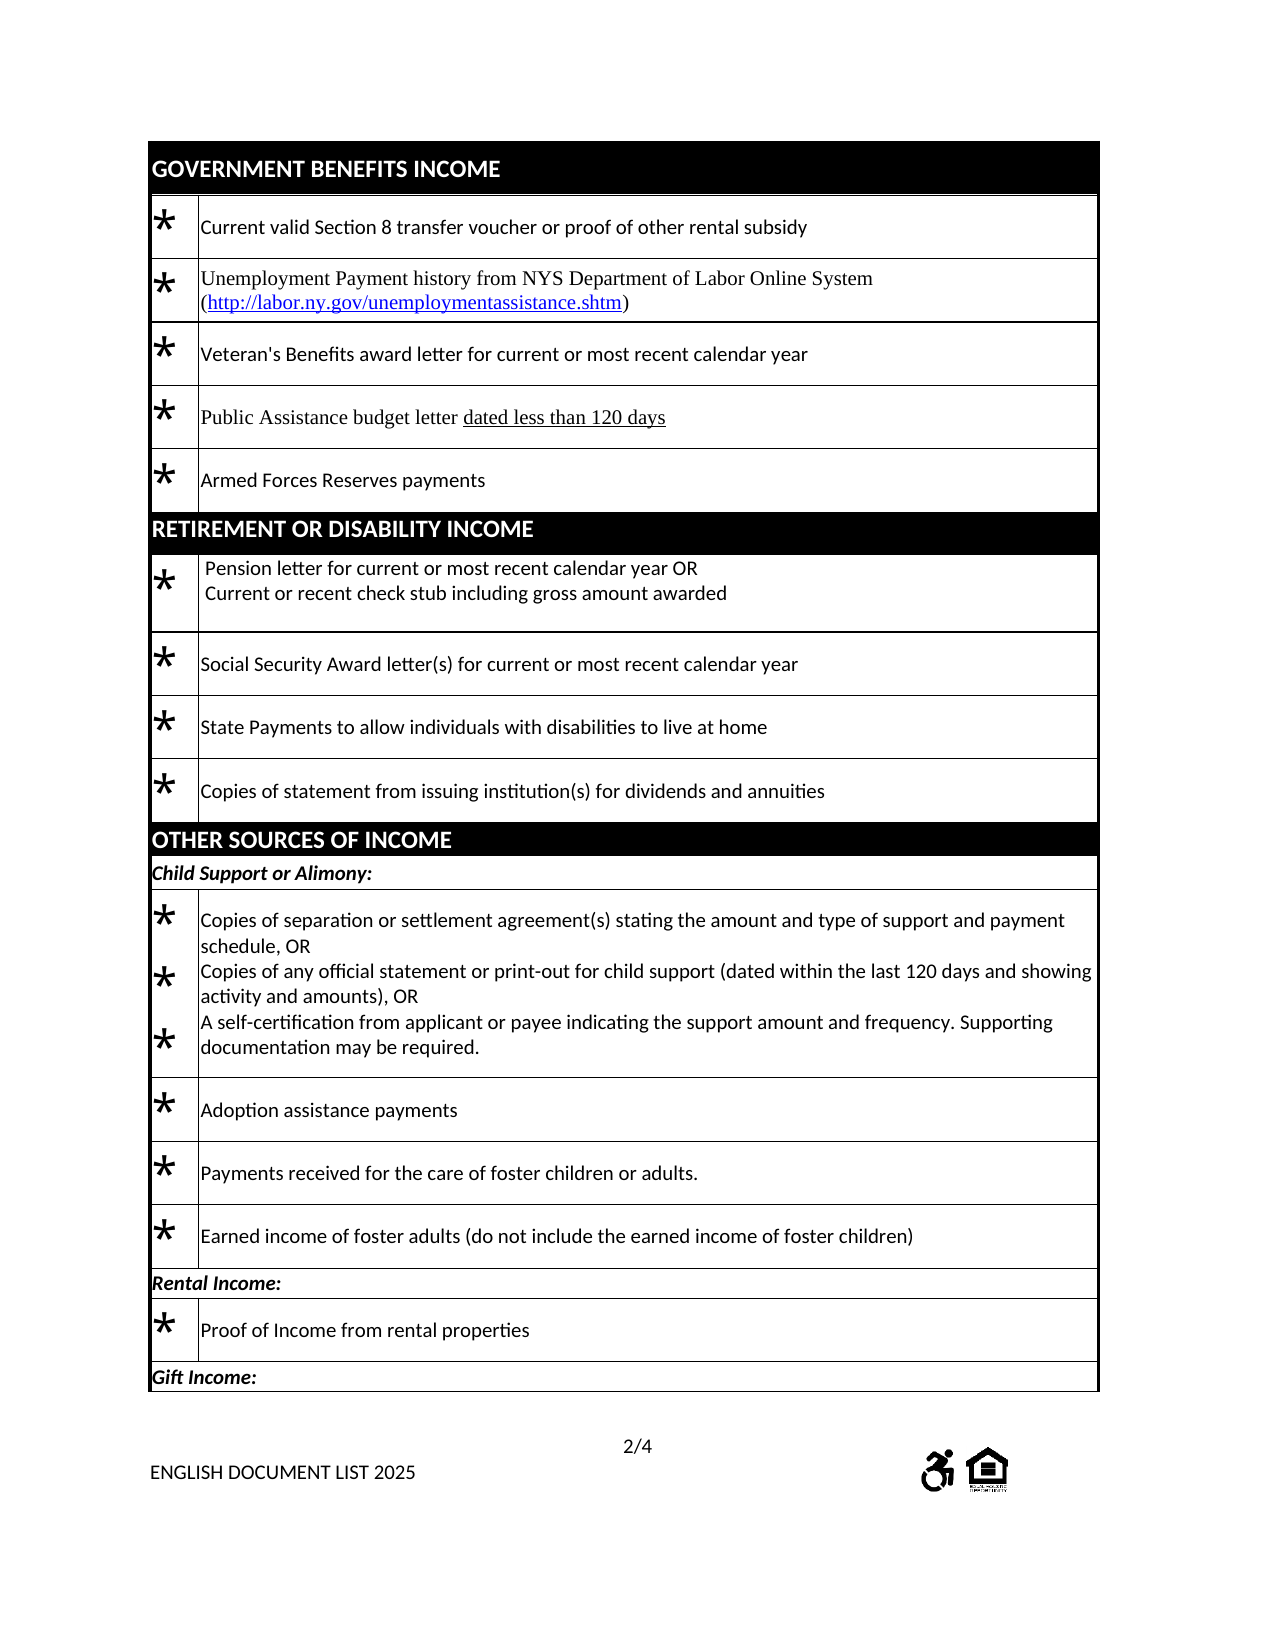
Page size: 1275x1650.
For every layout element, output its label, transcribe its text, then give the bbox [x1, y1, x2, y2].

table_cell Social Security Award letter(s) for current or most recent calendar year [199, 633, 1097, 695]
table_cell Veteran's Benefits award letter for current or most recent calendar year [199, 323, 1097, 385]
table_cell Copies of statement from issuing institution(s) for dividends and annuities [199, 759, 1097, 822]
table_cell State Payments to allow individuals with disabilities to live at home [199, 696, 1097, 758]
table_cell * [152, 449, 198, 512]
table_cell Unemployment Payment history from NYS Department of Labor Online System (http://labor.ny.gov/unemploymentassistance.shtm) [199, 259, 1097, 321]
table_cell * [152, 1078, 198, 1141]
table_cell Current valid Section 8 transfer voucher or proof of other rental subsidy [199, 196, 1097, 258]
table_cell Copies of separation or settlement agreement(s) stating the amount and type of support and payment schedule, OR Copies of any official statement or print-out for child support (dated within the last 120 days and showing activity and amounts), OR A self-certification from applicant or payee indicating the support amount and frequency. Supporting documentation may be required. [199, 890, 1097, 1077]
table_cell * [152, 696, 198, 758]
table_cell * * * [152, 890, 198, 1077]
table_cell Adoption assistance payments [199, 1078, 1097, 1141]
table_cell * [152, 323, 198, 385]
table_cell * [152, 633, 198, 695]
table_cell * [152, 1142, 198, 1204]
table_cell Proof of Income from rental properties [199, 1299, 1097, 1361]
table_cell Gift Income: [152, 1362, 1097, 1391]
table_cell RETIREMENT OR DISABILITY INCOME [152, 513, 1097, 554]
table_cell * [152, 1299, 198, 1361]
table_cell Pension letter for current or most recent calendar year OR Current or recent check stub including gross amount awarded [199, 555, 1097, 631]
table_cell GOVERNMENT BENEFITS INCOME [152, 142, 1097, 194]
picture [966, 1446, 1008, 1492]
table_cell OTHER SOURCES OF INCOME [152, 823, 1097, 855]
table_cell * [152, 196, 198, 258]
table_cell Earned income of foster adults (do not include the earned income of foster children) [199, 1205, 1097, 1268]
table_cell Child Support or Alimony: [152, 856, 1097, 889]
table_cell * [152, 1205, 198, 1268]
picture [921, 1448, 956, 1492]
table_cell Armed Forces Reserves payments [199, 449, 1097, 512]
table_cell Rental Income: [152, 1269, 1097, 1298]
table_cell * [152, 386, 198, 448]
table_cell * [152, 759, 198, 822]
table_cell Payments received for the care of foster children or adults. [199, 1142, 1097, 1204]
table_cell Public Assistance budget letter dated less than 120 days [199, 386, 1097, 448]
table_cell * [152, 555, 198, 631]
table_cell * [152, 259, 198, 321]
